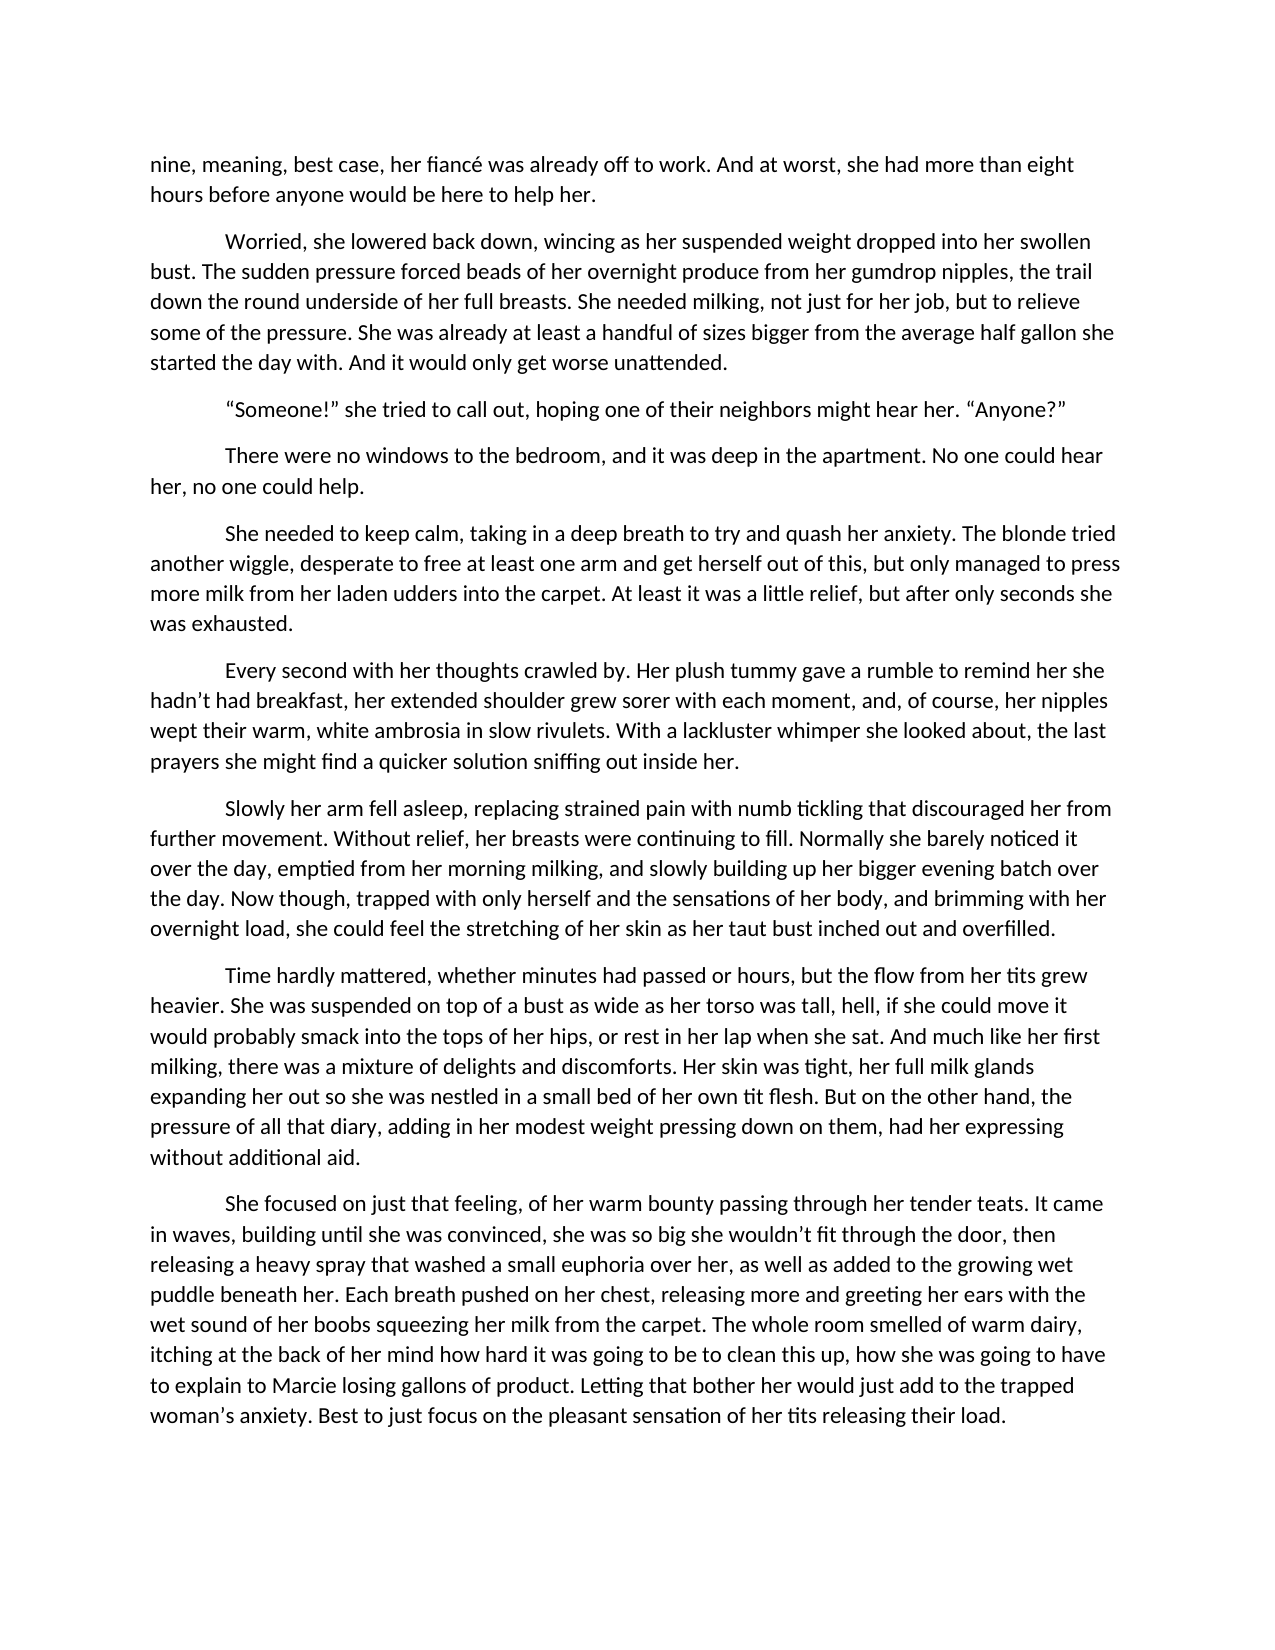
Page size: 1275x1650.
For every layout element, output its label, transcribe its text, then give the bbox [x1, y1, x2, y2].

text There were no windows to the bedroom, and it was deep in the apartment. No one could hear her, no one could help. [150, 442, 1125, 500]
text Every second with her thoughts crawled by. Her plush tummy gave a rumble to remind her she hadn’t had breakfast, her extended shoulder grew sorer with each moment, and, of course, her nipples wept their warm, white ambrosia in slow rivulets. With a lackluster whimper she looked about, the last prayers she might find a quicker solution sniffing out inside her. [150, 656, 1125, 775]
text Time hardly mattered, whether minutes had passed or hours, but the flow from her tits grew heavier. She was suspended on top of a bust as wide as her torso was tall, hell, if she could move it would probably smack into the tops of her hips, or rest in her lap when she sat. And much like her first milking, there was a mixture of delights and discomforts. Her skin was tight, her full milk glands expanding her out so she was nestled in a small bed of her own tit flesh. But on the other hand, the pressure of all that diary, adding in her modest weight pressing down on them, had her expressing without additional aid. [150, 961, 1125, 1171]
text She focused on just that feeling, of her warm bounty passing through her tender teats. It came in waves, building until she was convinced, she was so big she wouldn’t fit through the door, then releasing a heavy spray that washed a small euphoria over her, as well as added to the growing wet puddle beneath her. Each breath pushed on her chest, releasing more and greeting her ears with the wet sound of her boobs squeezing her milk from the carpet. The whole room smelled of warm dairy, itching at the back of her mind how hard it was going to be to clean this up, how she was going to have to explain to Marcie losing gallons of product. Letting that bother her would just add to the trapped woman’s anxiety. Best to just focus on the pleasant sensation of her tits releasing their load. [150, 1189, 1125, 1429]
text She needed to keep calm, taking in a deep breath to try and quash her anxiety. The blonde tried another wiggle, desperate to free at least one arm and get herself out of this, but only managed to press more milk from her laden udders into the carpet. At least it was a little relief, but after only seconds she was exhausted. [150, 519, 1125, 637]
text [150, 150, 1125, 208]
text “Someone!” she tried to call out, hoping one of their neighbors might hear her. “Anyone?” [150, 395, 1125, 423]
text Slowly her arm fell asleep, replacing strained pain with numb tickling that discouraged her from further movement. Without relief, her breasts were continuing to fill. Normally she barely noticed it over the day, emptied from her morning milking, and slowly building up her bigger evening batch over the day. Now though, trapped with only herself and the sensations of her body, and brimming with her overnight load, she could feel the stretching of her skin as her taut bust inched out and overfilled. [150, 794, 1125, 943]
text Worried, she lowered back down, wincing as her suspended weight dropped into her swollen bust. The sudden pressure forced beads of her overnight produce from her gumdrop nipples, the trail down the round underside of her full breasts. She needed milking, not just for her job, but to relieve some of the pressure. She was already at least a handful of sizes bigger from the average half gallon she started the day with. And it would only get worse unattended. [150, 227, 1125, 376]
